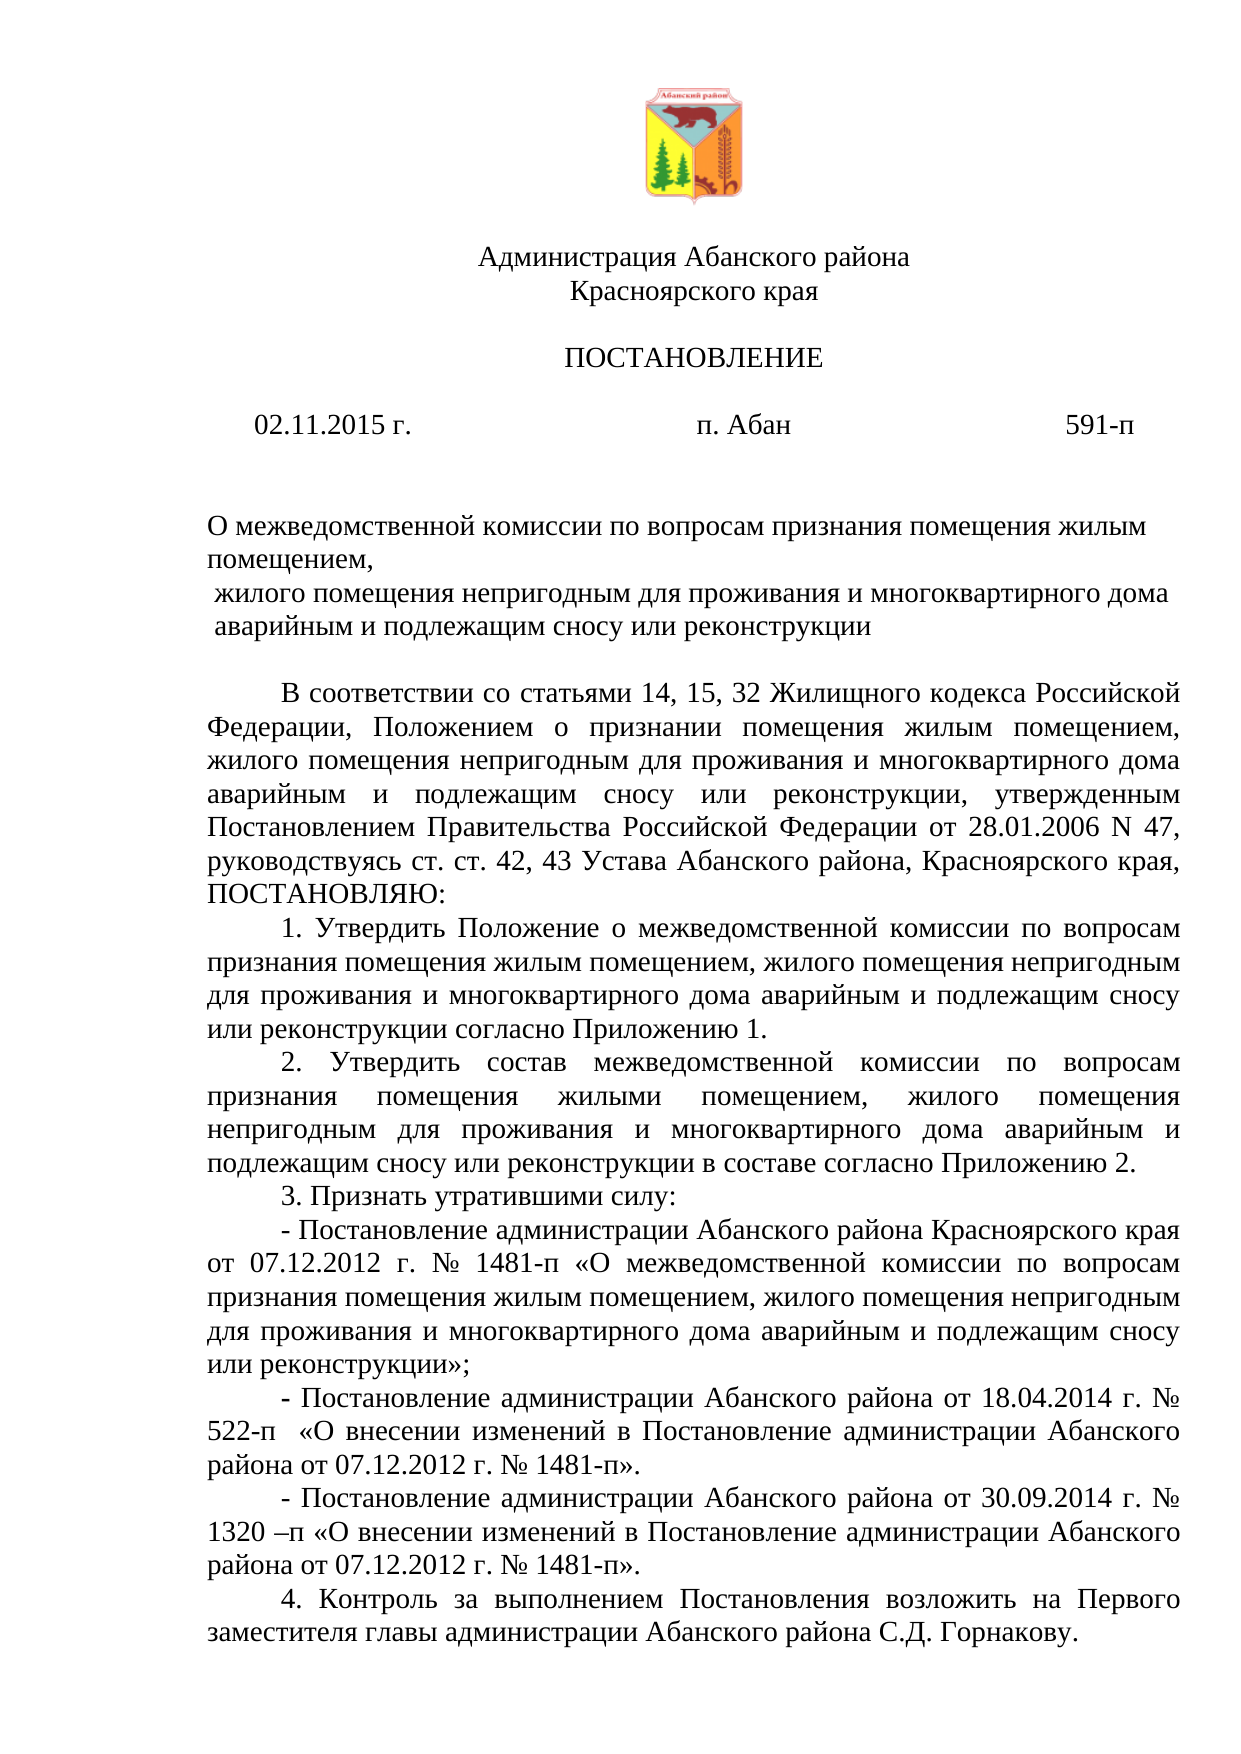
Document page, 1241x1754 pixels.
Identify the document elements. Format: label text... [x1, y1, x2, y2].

text 1. Утвердить Положение о межведомственной комиссии по вопросам признания помещения жилым помещением, жилого помещения непригодным для проживания и многоквартирного дома аварийным и подлежащим сносу или реконструкции согласно Приложению 1. [207, 910, 1181, 1044]
text 02.11.2015 г. п. Абан 591-п [207, 407, 1181, 441]
text 4. Контроль за выполнением Постановления возложить на Первого заместителя главы администрации Абанского района С.Д. Горнакову. [207, 1581, 1181, 1648]
text 2. Утвердить состав межведомственной комиссии по вопросам признания помещения жилыми помещением, жилого помещения непригодным для проживания и многоквартирного дома аварийным и подлежащим сносу или реконструкции в составе согласно Приложению 2. [207, 1044, 1181, 1178]
text 3. Признать утратившими силу: [207, 1178, 1181, 1212]
text жилого помещения непригодным для проживания и многоквартирного дома [207, 575, 1181, 608]
text - Постановление администрации Абанского района Красноярского края от 07.12.2012 г. № 1481-п «О межведомственной комиссии по вопросам признания помещения жилым помещением, жилого помещения непригодным для проживания и многоквартирного дома аварийным и подлежащим сносу или реконструкции»; [207, 1212, 1181, 1380]
text О межведомственной комиссии по вопросам признания помещения жилым помещением, [207, 508, 1181, 575]
text - Постановление администрации Абанского района от 18.04.2014 г. № 522-п «О внесении изменений в Постановление администрации Абанского района от 07.12.2012 г. № 1481-п». [207, 1380, 1181, 1480]
text Администрация Абанского района [207, 239, 1181, 273]
text Красноярского края [207, 273, 1181, 306]
text аварийным и подлежащим сносу или реконструкции [207, 608, 1181, 642]
text ПОСТАНОВЛЕНИЕ [207, 340, 1181, 373]
text В соответствии со статьями 14, 15, 32 Жилищного кодекса Российской Федерации, Положением о признании помещения жилым помещением, жилого помещения непригодным для проживания и многоквартирного дома аварийным и подлежащим сносу или реконструкции, утвержденным Постановлением Правительства Российской Федерации от 28.01.2006 N 47, руководствуясь ст. ст. 42, 43 Устава Абанского района, Красноярского края, ПОСТАНОВЛЯЮ: [207, 675, 1181, 910]
picture [645, 88, 743, 206]
text - Постановление администрации Абанского района от 30.09.2014 г. № 1320 –п «О внесении изменений в Постановление администрации Абанского района от 07.12.2012 г. № 1481-п». [207, 1480, 1181, 1581]
